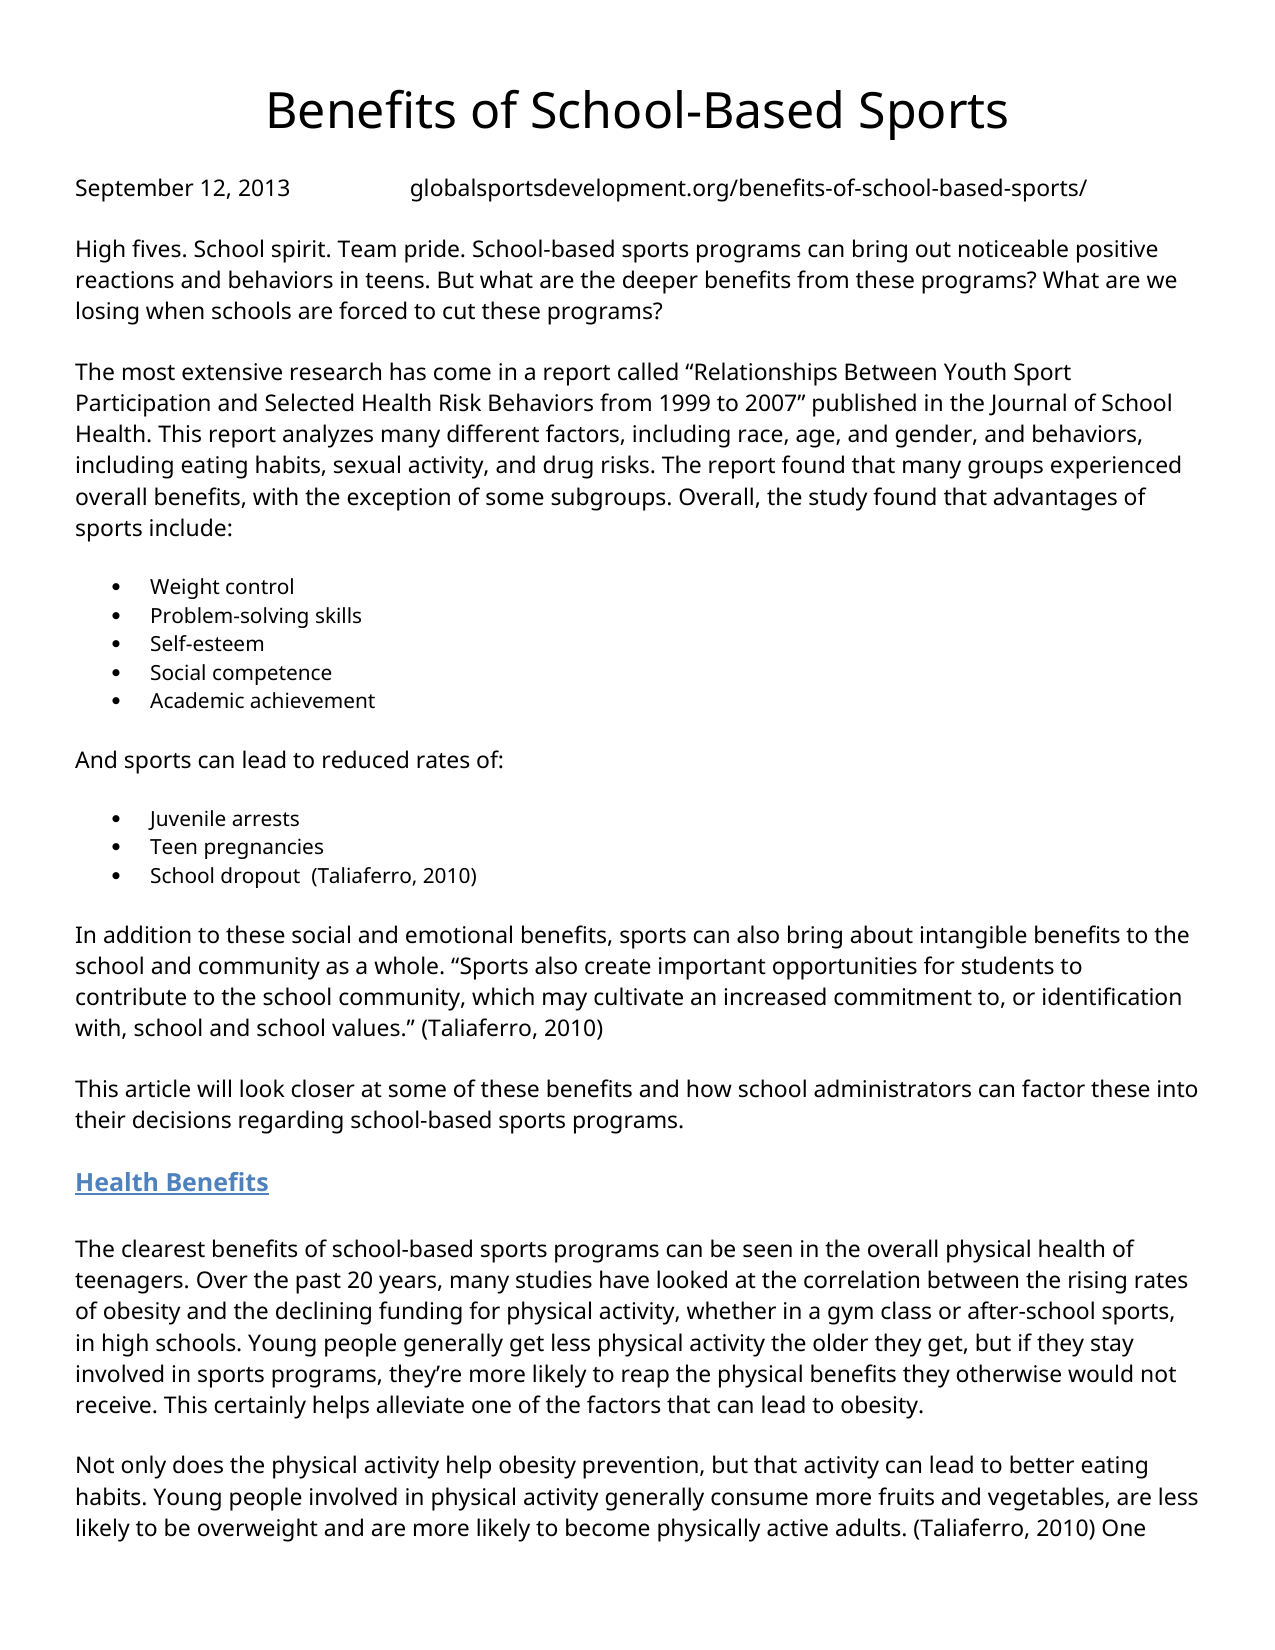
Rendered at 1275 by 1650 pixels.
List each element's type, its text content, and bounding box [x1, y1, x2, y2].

text This article will look closer at some of these benefits and how school administrators can factor these into their decisions regarding school-based sports programs. [75, 1073, 1200, 1135]
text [75, 1449, 1200, 1543]
list School dropout (Taliaferro, 2010) [112, 861, 1200, 889]
title Benefits of School-Based Sports [75, 75, 1200, 143]
list Social competence [112, 658, 1200, 686]
text September 12, 2013 globalsportsdevelopment.org/benefits-of-school-based-sports/ [75, 172, 1200, 203]
text And sports can lead to reduced rates of: [75, 744, 1200, 775]
text In addition to these social and emotional benefits, sports can also bring about intangible benefits to the school and community as a whole. “Sports also create important opportunities for students to contribute to the school community, which may cultivate an increased commitment to, or identification with, school and school values.” (Taliaferro, 2010) [75, 918, 1200, 1043]
list Self-esteem [112, 629, 1200, 658]
list Problem-solving skills [112, 601, 1200, 629]
subtitle Health Benefits [75, 1164, 1200, 1198]
text The clearest benefits of school-based sports programs can be seen in the overall physical health of teenagers. Over the past 20 years, many studies have looked at the correlation between the rising rates of obesity and the declining funding for physical activity, whether in a gym class or after-school sports, in high schools. Young people generally get less physical activity the older they get, but if they stay involved in sports programs, they’re more likely to reap the physical benefits they otherwise would not receive. This certainly helps alleviate one of the factors that can lead to obesity. [75, 1233, 1200, 1420]
list Juvenile arrests [112, 804, 1200, 832]
text The most extensive research has come in a report called “Relationships Between Youth Sport Participation and Selected Health Risk Behaviors from 1999 to 2007” published in the Journal of School Health. This report analyzes many different factors, including race, age, and gender, and behaviors, including eating habits, sexual activity, and drug risks. The report found that many groups experienced overall benefits, with the exception of some subgroups. Overall, the study found that advantages of sports include: [75, 356, 1200, 543]
list Academic achievement [112, 686, 1200, 714]
text High fives. School spirit. Team pride. School-based sports programs can bring out noticeable positive reactions and behaviors in teens. But what are the deeper benefits from these programs? What are we losing when schools are forced to cut these programs? [75, 233, 1200, 326]
list Weight control [112, 572, 1200, 601]
list Teen pregnancies [112, 832, 1200, 861]
